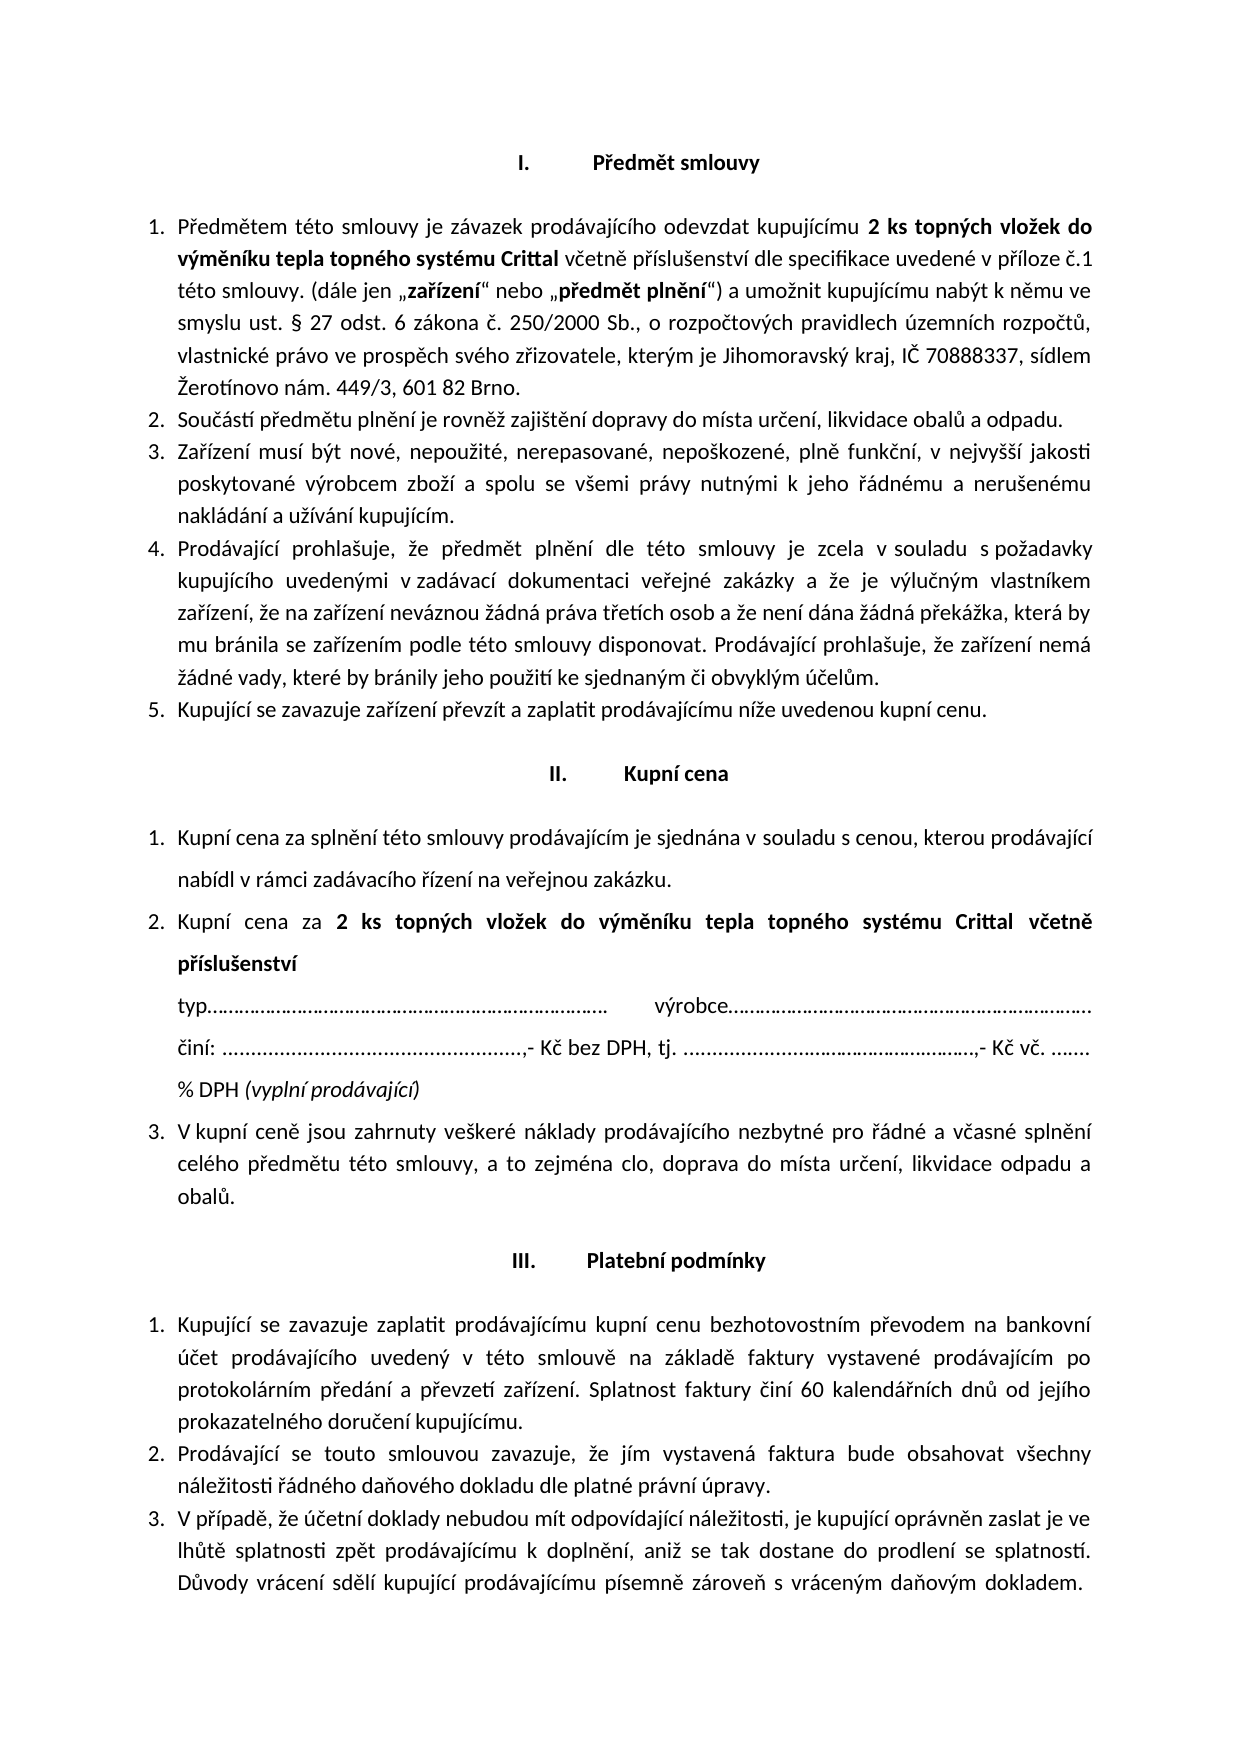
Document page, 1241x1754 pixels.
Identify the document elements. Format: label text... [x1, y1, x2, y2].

list Platební podmínky [185, 1246, 1093, 1274]
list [148, 1504, 1093, 1596]
list Kupní cena za splnění této smlouvy prodávajícím je sjednána v souladu s cenou, kterou prodávající nabídl v rámci zadávacího řízení na veřejnou zakázku. [148, 823, 1093, 893]
list Součástí předmětu plnění je rovněž zajištění dopravy do místa určení, likvidace obalů a odpadu. [148, 405, 1093, 433]
list Kupující se zavazuje zařízení převzít a zaplatit prodávajícímu níže uvedenou kupní cenu. [148, 695, 1093, 723]
list Kupní cena [185, 759, 1093, 787]
list Zařízení musí být nové, nepoužité, nerepasované, nepoškozené, plně funkční, v nejvyšší jakosti poskytované výrobcem zboží a spolu se všemi právy nutnými k jeho řádnému a nerušenému nakládání a užívání kupujícím. [148, 437, 1093, 530]
list Předmět smlouvy [185, 148, 1093, 176]
text typ…………………………………………………………………. výrobce…………………………………………………………… činí: ....................................................,- Kč bez DPH, tj. ......................………………….………,- Kč vč. …....% DPH (vyplní prodávající) [177, 991, 1093, 1103]
list Kupující se zavazuje zaplatit prodávajícímu kupní cenu bezhotovostním převodem na bankovní účet prodávajícího uvedený v této smlouvě na základě faktury vystavené prodávajícím po protokolárním předání a převzetí zařízení. Splatnost faktury činí 60 kalendářních dnů od jejího prokazatelného doručení kupujícímu. [148, 1311, 1093, 1435]
list Prodávající prohlašuje, že předmět plnění dle této smlouvy je zcela v souladu s požadavky kupujícího uvedenými v zadávací dokumentaci veřejné zakázky a že je výlučným vlastníkem zařízení, že na zařízení neváznou žádná práva třetích osob a že není dána žádná překážka, která by mu bránila se zařízením podle této smlouvy disponovat. Prodávající prohlašuje, že zařízení nemá žádné vady, které by bránily jeho použití ke sjednaným či obvyklým účelům. [148, 534, 1093, 691]
list Kupní cena za 2 ks topných vložek do výměníku tepla topného systému Crittal včetně příslušenství [148, 907, 1093, 977]
list V kupní ceně jsou zahrnuty veškeré náklady prodávajícího nezbytné pro řádné a včasné splnění celého předmětu této smlouvy, a to zejména clo, doprava do místa určení, likvidace odpadu a obalů. [148, 1117, 1093, 1210]
list Prodávající se touto smlouvou zavazuje, že jím vystavená faktura bude obsahovat všechny náležitosti řádného daňového dokladu dle platné právní úpravy. [148, 1439, 1093, 1499]
list Předmětem této smlouvy je závazek prodávajícího odevzdat kupujícímu 2 ks topných vložek do výměníku tepla topného systému Crittal včetně příslušenství dle specifikace uvedené v příloze č.1 této smlouvy. (dále jen „zařízení“ nebo „předmět plnění“) a umožnit kupujícímu nabýt k němu ve smyslu ust. § 27 odst. 6 zákona č. 250/2000 Sb., o rozpočtových pravidlech územních rozpočtů, vlastnické právo ve prospěch svého zřizovatele, kterým je Jihomoravský kraj, IČ 70888337, sídlem Žerotínovo nám. 449/3, 601 82 Brno. [148, 212, 1093, 401]
